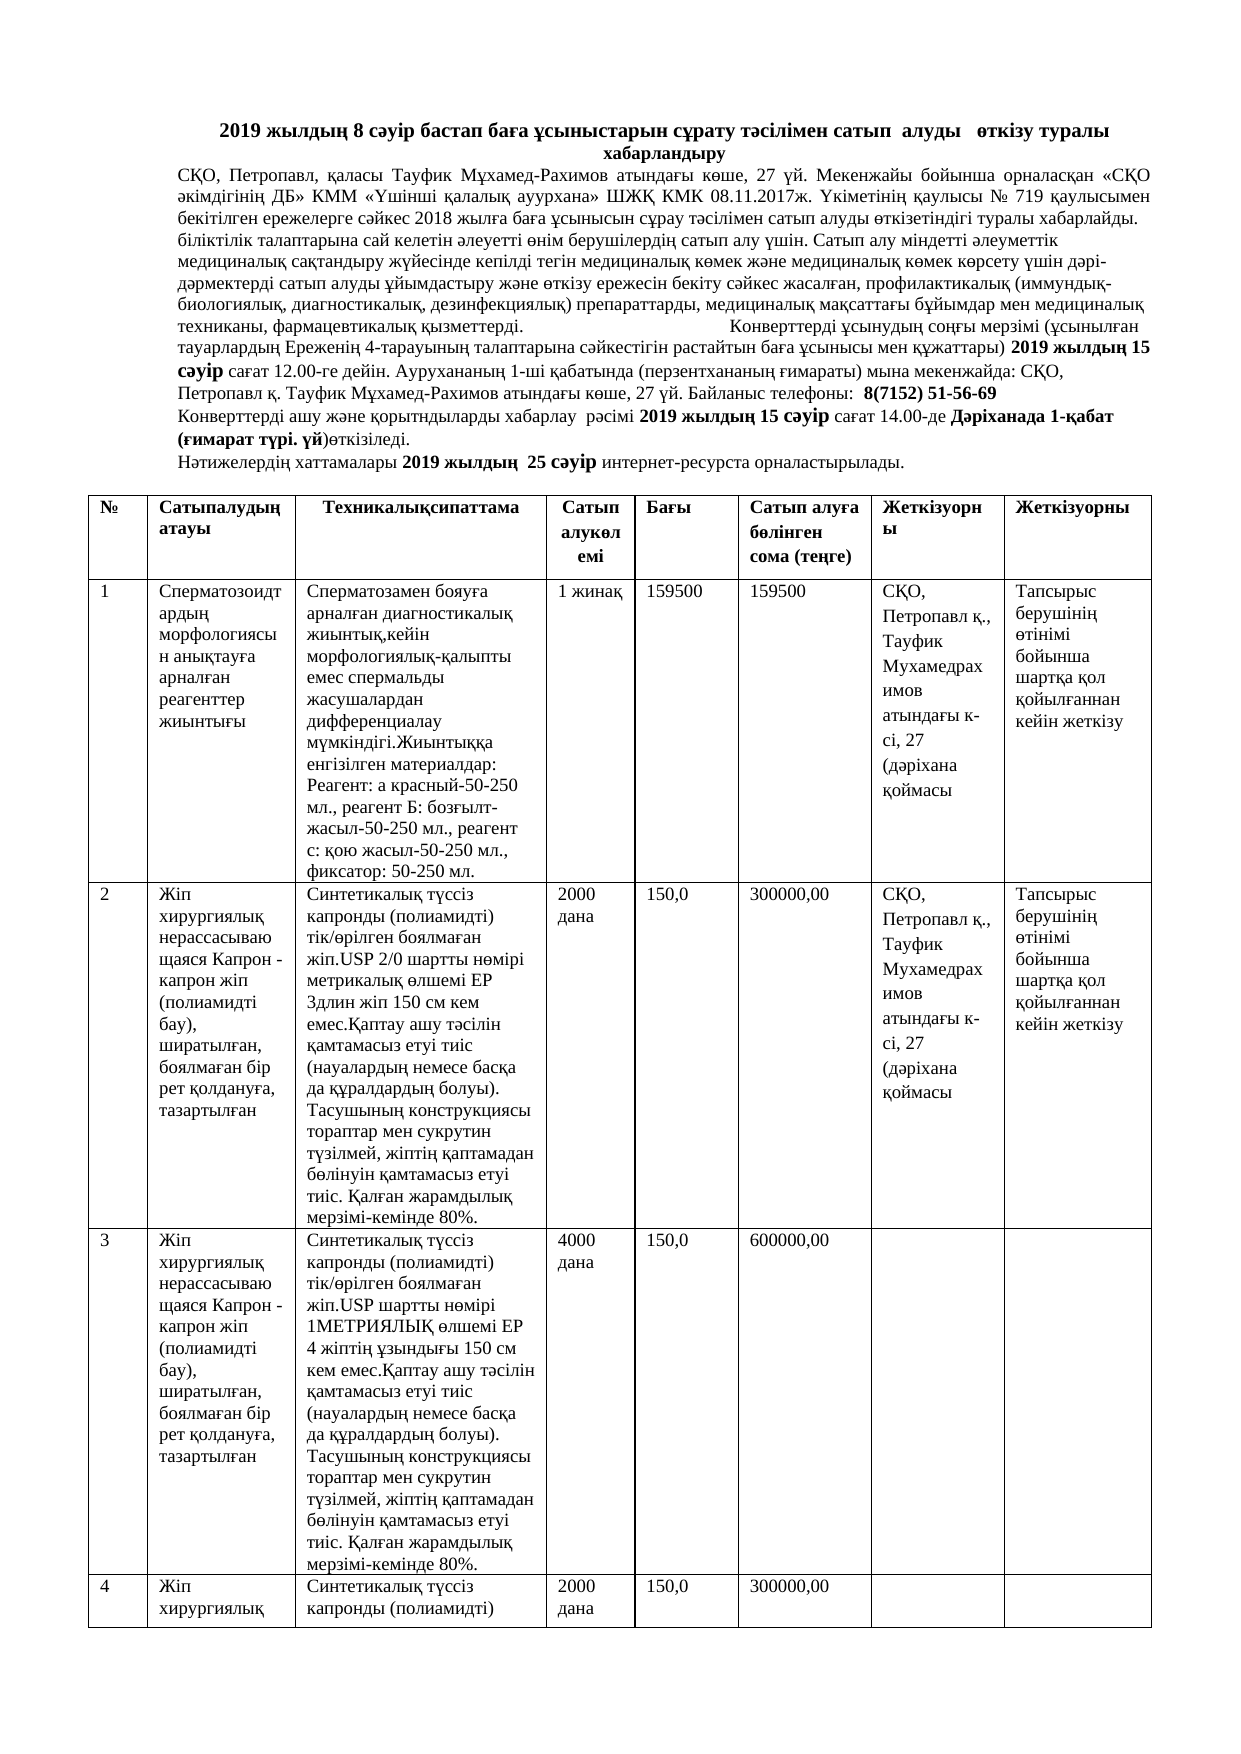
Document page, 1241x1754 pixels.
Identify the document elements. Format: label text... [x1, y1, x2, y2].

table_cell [296, 1575, 546, 1627]
table_cell Жіп хирургиялық нерассасывающаяся Капрон - капрон жіп (полиамидті бау), ширатылған, боялмаған бір рет қолдануға, тазартылған [148, 1229, 295, 1574]
table_header Техникалықсипаттама [296, 496, 546, 579]
table_cell 1 [89, 580, 147, 882]
table_cell [872, 1575, 1004, 1627]
text Конверттерді ашу және қорытндыларды хабарлау рәсімі 2019 жылдың 15 сәуір сағат 14.00-де Дәріханада 1-қабат (ғимарат түрі. үй)өткізіледі. [177, 403, 1152, 449]
table_cell СҚО, Петропавл қ., Тауфик Мухамедрахимов атындағы к-сі, 27 (дәріхана қоймасы [872, 883, 1004, 1228]
table_header Бағы [636, 496, 738, 579]
table_cell Сперматозоидтардың морфологиясын анықтауға арналған реагенттер жиынтығы [148, 580, 295, 882]
table_cell Тапсырыс берушінің өтінімі бойынша шартқа қол қойылғаннан кейін жеткізу [1005, 883, 1151, 1228]
text Нәтижелердің хаттамалары 2019 жылдың 25 сәуір интернет-ресурста орналастырылады. [177, 449, 1152, 473]
table_cell 150,0 [636, 1229, 738, 1574]
table_header Сатыпалукөлемі [547, 496, 634, 579]
table_cell [872, 1229, 1004, 1574]
table_cell 1 жинақ [547, 580, 634, 882]
table_cell СҚО, Петропавл қ., Тауфик Мухамедрахимов атындағы к-сі, 27 (дәріхана қоймасы [872, 580, 1004, 882]
table_cell [1005, 1575, 1151, 1627]
table_cell 159500 [636, 580, 738, 882]
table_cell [148, 1575, 295, 1627]
table_cell 600000,00 [739, 1229, 871, 1574]
table_header Жеткізуорны [872, 496, 1004, 579]
table_cell 150,0 [636, 883, 738, 1228]
table_cell 2000 дана [547, 1575, 634, 1627]
table_cell Жіп хирургиялық нерассасывающаяся Капрон - капрон жіп (полиамидті бау), ширатылған, боялмаған бір рет қолдануға, тазартылған [148, 883, 295, 1228]
table_header Сатып алуға бөлінген сома (теңге) [739, 496, 871, 579]
table_cell 159500 [739, 580, 871, 882]
table_cell 300000,00 [739, 1575, 871, 1627]
text 2019 жылдың 8 сәуір бастап баға ұсыныстарын сұрату тәсілімен сатып алуды өткізу туралы хабарландыру [177, 118, 1152, 164]
table_cell Синтетикалық түссіз капронды (полиамидті) тік/өрілген боялмаған жіп.USP шартты нөмірі 1МЕТРИЯЛЫҚ өлшемі ЕР 4 жіптің ұзындығы 150 см кем емес.Қаптау ашу тәсілін қамтамасыз етуі тиіс (науалардың немесе басқа да құралдардың болуы). Тасушының конструкциясы тораптар мен сукрутин түзілмей, жіптің қаптамадан бөлінуін қамтамасыз етуі тиіс. Қалған жарамдылық мерзімі-кемінде 80%. [296, 1229, 546, 1574]
table_header № [89, 496, 147, 579]
table_cell 3 [89, 1229, 147, 1574]
table_cell 4000 дана [547, 1229, 634, 1574]
table_cell 2000 дана [547, 883, 634, 1228]
table_cell 300000,00 [739, 883, 871, 1228]
table_cell 150,0 [636, 1575, 738, 1627]
table_cell Сперматозамен бояуға арналған диагностикалық жиынтық,кейін морфологиялық-қалыпты емес спермальды жасушалардан дифференциалау мүмкіндігі.Жиынтыққа енгізілген материалдар: Реагент: а красный-50-250 мл., реагент Б: бозғылт-жасыл-50-250 мл., реагент с: қою жасыл-50-250 мл., фиксатор: 50-250 мл. [296, 580, 546, 882]
table_cell 4 [89, 1575, 147, 1627]
table_cell 2 [89, 883, 147, 1228]
table_header Жеткізуорны [1005, 496, 1151, 579]
text біліктілік талаптарына сай келетін әлеуетті өнім берушілердің сатып алу үшін. Сатып алу міндетті әлеуметтік медициналық сақтандыру жүйесінде кепілді тегін медициналық көмек және медициналық көмек көрсету үшін дәрі-дәрмектерді сатып алуды ұйымдастыру және өткізу ережесін бекіту сәйкес жасалған, профилактикалық (иммундық-биологиялық, диагностикалық, дезинфекциялық) препараттарды, медициналық мақсаттағы бұйымдар мен медициналық техниканы, фармацевтикалық қызметтерді. Конверттерді ұсынудың соңғы мерзімі (ұсынылған тауарлардың Ереженің 4-тарауының талаптарына сәйкестігін растайтын баға ұсынысы мен құжаттары) 2019 жылдың 15 сәуір сағат 12.00-ге дейін. Аурухананың 1-ші қабатында (перзентхананың ғимараты) мына мекенжайда: СҚО, Петропавл қ. Тауфик Мұхамед-Рахимов атындағы көше, 27 үй. Байланыс телефоны: 8(7152) 51-56-69 [177, 228, 1152, 403]
table_header Сатыпалудыңатауы [148, 496, 295, 579]
table_cell Тапсырыс берушінің өтінімі бойынша шартқа қол қойылғаннан кейін жеткізу [1005, 580, 1151, 882]
text СҚО, Петропавл, қаласы Тауфик Мұхамед-Рахимов атындағы көше, 27 үй. Мекенжайы бойынша орналасқан «СҚО әкімдігінің ДБ» КММ «Үшінші қалалық ауурхана» ШЖҚ КМК 08.11.2017ж. Үкіметінің қаулысы № 719 қаулысымен бекітілген ережелерге сәйкес 2018 жылға баға ұсынысын сұрау тәсілімен сатып алуды өткізетіндігі туралы хабарлайды. [177, 164, 1152, 228]
table_cell [1005, 1229, 1151, 1574]
table_cell Синтетикалық түссіз капронды (полиамидті) тік/өрілген боялмаған жіп.USP 2/0 шартты нөмірі метрикалық өлшемі ЕР 3длин жіп 150 см кем емес.Қаптау ашу тәсілін қамтамасыз етуі тиіс (науалардың немесе басқа да құралдардың болуы). Тасушының конструкциясы тораптар мен сукрутин түзілмей, жіптің қаптамадан бөлінуін қамтамасыз етуі тиіс. Қалған жарамдылық мерзімі-кемінде 80%. [296, 883, 546, 1228]
